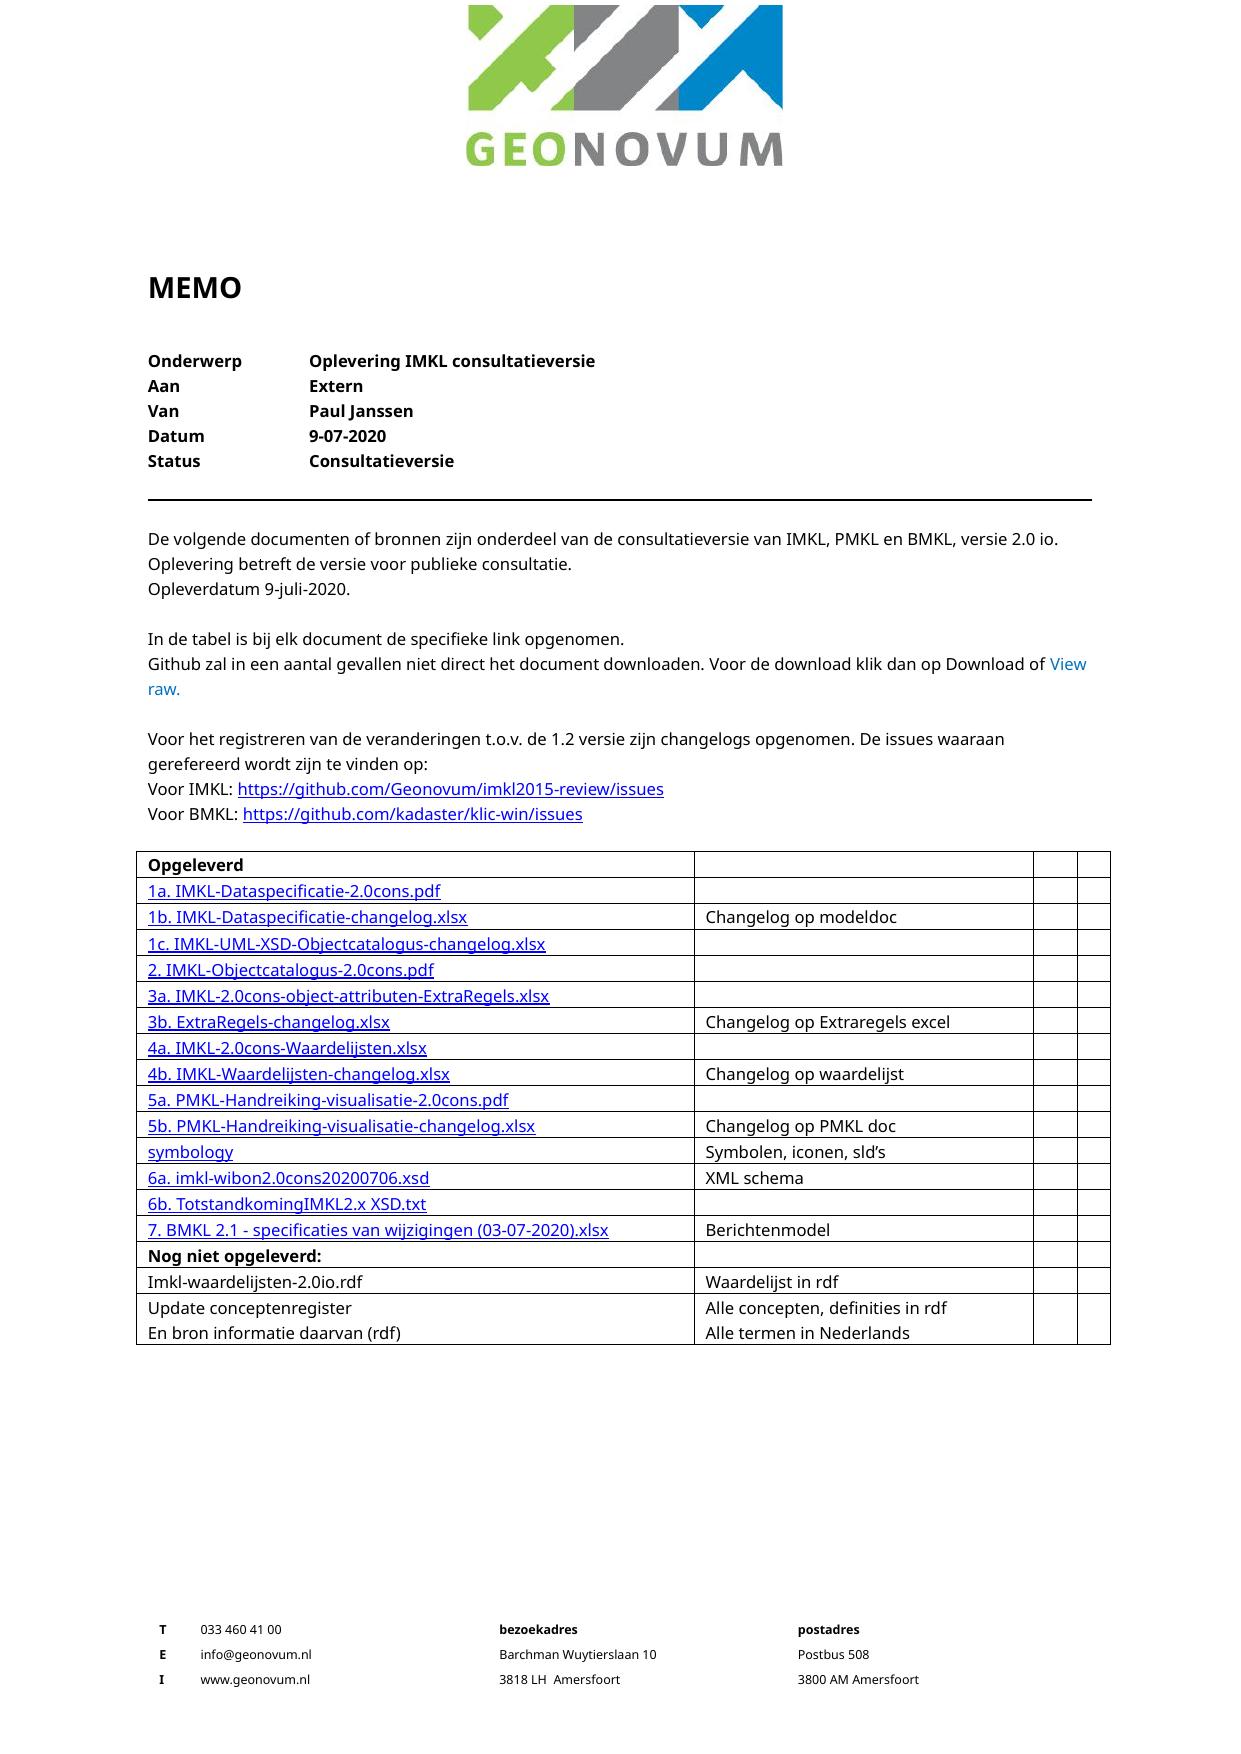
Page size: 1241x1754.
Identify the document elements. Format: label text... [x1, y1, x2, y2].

table_cell [1078, 1112, 1110, 1137]
table_cell Aan [136, 372, 298, 397]
table_cell [1078, 1008, 1110, 1033]
table_cell [695, 956, 1033, 981]
table_cell Changelog op PMKL doc [695, 1112, 1033, 1137]
table_cell [695, 1242, 1033, 1267]
table_cell 1a. IMKL-Dataspecificatie-2.0cons.pdf [137, 878, 694, 903]
table_cell [1078, 1268, 1110, 1293]
table_cell [1034, 1112, 1077, 1137]
table_cell [1034, 1294, 1077, 1344]
table_cell [1034, 1086, 1077, 1111]
table_header Opgeleverd [137, 852, 694, 877]
table_cell Nog niet opgeleverd: [137, 1242, 694, 1267]
table_cell Update conceptenregister En bron informatie daarvan (rdf) [137, 1294, 694, 1344]
table_cell [1078, 1242, 1110, 1267]
table_cell [1078, 904, 1110, 929]
text Github zal in een aantal gevallen niet direct het document downloaden. Voor de download klik dan op Download of View raw. [148, 651, 1092, 701]
table_cell [695, 982, 1033, 1007]
text In de tabel is bij elk document de specifieke link opgenomen. [148, 626, 1092, 651]
table_cell 3a. IMKL-2.0cons-object-attributen-ExtraRegels.xlsx [137, 982, 694, 1007]
table_cell [1078, 1138, 1110, 1163]
table_cell [695, 930, 1033, 955]
table_cell [1078, 1034, 1110, 1059]
table_cell [1034, 1216, 1077, 1241]
table_cell [1034, 1190, 1077, 1215]
table_cell 7. BMKL 2.1 - specificaties van wijzigingen (03-07-2020).xlsx [137, 1216, 694, 1241]
table_header Oplevering IMKL consultatieversie [298, 347, 1096, 372]
table_cell Changelog op waardelijst [695, 1060, 1033, 1085]
table_cell [1034, 1034, 1077, 1059]
table_cell Changelog op modeldoc [695, 904, 1033, 929]
table_cell 6a. imkl-wibon2.0cons20200706.xsd [137, 1164, 694, 1189]
table_cell 5a. PMKL-Handreiking-visualisatie-2.0cons.pdf [137, 1086, 694, 1111]
table_cell [1078, 878, 1110, 903]
table_cell 2. IMKL-Objectcatalogus-2.0cons.pdf [137, 956, 694, 981]
table_cell Alle concepten, definities in rdf Alle termen in Nederlands [695, 1294, 1033, 1344]
table_cell [695, 1190, 1033, 1215]
table_cell [1034, 1138, 1077, 1163]
table_cell [1034, 1242, 1077, 1267]
picture [466, 5, 783, 166]
table_cell [1034, 878, 1077, 903]
text Oplevering betreft de versie voor publieke consultatie. [148, 551, 1092, 576]
table_header [1034, 852, 1077, 877]
table_cell Berichtenmodel [695, 1216, 1033, 1241]
table_cell Consultatieversie [298, 447, 1096, 472]
table_cell [1034, 1268, 1077, 1293]
table_cell 5b. PMKL-Handreiking-visualisatie-changelog.xlsx [137, 1112, 694, 1137]
text Voor BMKL: https://github.com/kadaster/klic-win/issues [148, 801, 1092, 826]
table_cell Datum [136, 422, 298, 447]
table_cell [1078, 930, 1110, 955]
table_cell [1078, 1086, 1110, 1111]
table_cell [1034, 1164, 1077, 1189]
text Voor IMKL: https://github.com/Geonovum/imkl2015-review/issues [148, 776, 1092, 801]
picture [706, 8, 713, 16]
table_cell 4b. IMKL-Waardelijsten-changelog.xlsx [137, 1060, 694, 1085]
table_cell [1078, 982, 1110, 1007]
table_cell 9-07-2020 [298, 422, 1096, 447]
table_cell [1034, 982, 1077, 1007]
text De volgende documenten of bronnen zijn onderdeel van de consultatieversie van IMKL, PMKL en BMKL, versie 2.0 io. [148, 526, 1092, 551]
table_cell [1078, 1216, 1110, 1241]
table_cell XML schema [695, 1164, 1033, 1189]
table_cell 4a. IMKL-2.0cons-Waardelijsten.xlsx [137, 1034, 694, 1059]
table_cell [695, 1086, 1033, 1111]
table_cell Waardelijst in rdf [695, 1268, 1033, 1293]
table_cell Imkl-waardelijsten-2.0io.rdf [137, 1268, 694, 1293]
table_header [1078, 852, 1110, 877]
table_cell [1034, 1060, 1077, 1085]
table_cell Symbolen, iconen, sld’s [695, 1138, 1033, 1163]
table_cell [1078, 956, 1110, 981]
table_cell Extern [298, 372, 1096, 397]
table_cell [1078, 1190, 1110, 1215]
table_cell Van [136, 397, 298, 422]
table_cell [695, 1034, 1033, 1059]
table_cell Paul Janssen [298, 397, 1096, 422]
table_cell symbology [137, 1138, 694, 1163]
table_cell 1c. IMKL-UML-XSD-Objectcatalogus-changelog.xlsx [137, 930, 694, 955]
table_cell Changelog op Extraregels excel [695, 1008, 1033, 1033]
text Opleverdatum 9-juli-2020. [148, 576, 1092, 601]
table_cell [1078, 1294, 1110, 1344]
table_cell 6b. TotstandkomingIMKL2.x XSD.txt [137, 1190, 694, 1215]
table_cell [1034, 930, 1077, 955]
table_cell [1034, 904, 1077, 929]
table_cell Status [136, 447, 298, 472]
table_cell 3b. ExtraRegels-changelog.xlsx [137, 1008, 694, 1033]
table_cell 1b. IMKL-Dataspecificatie-changelog.xlsx [137, 904, 694, 929]
table_cell [1034, 956, 1077, 981]
text Voor het registreren van de veranderingen t.o.v. de 1.2 versie zijn changelogs opgenomen. De issues waaraan gerefereerd wordt zijn te vinden op: [148, 726, 1092, 776]
table_cell [1078, 1060, 1110, 1085]
table_cell [1078, 1164, 1110, 1189]
table_header [695, 852, 1033, 877]
table_cell [695, 878, 1033, 903]
table_cell [1034, 1008, 1077, 1033]
table_header Onderwerp [136, 347, 298, 372]
text MEMO [148, 268, 1092, 307]
